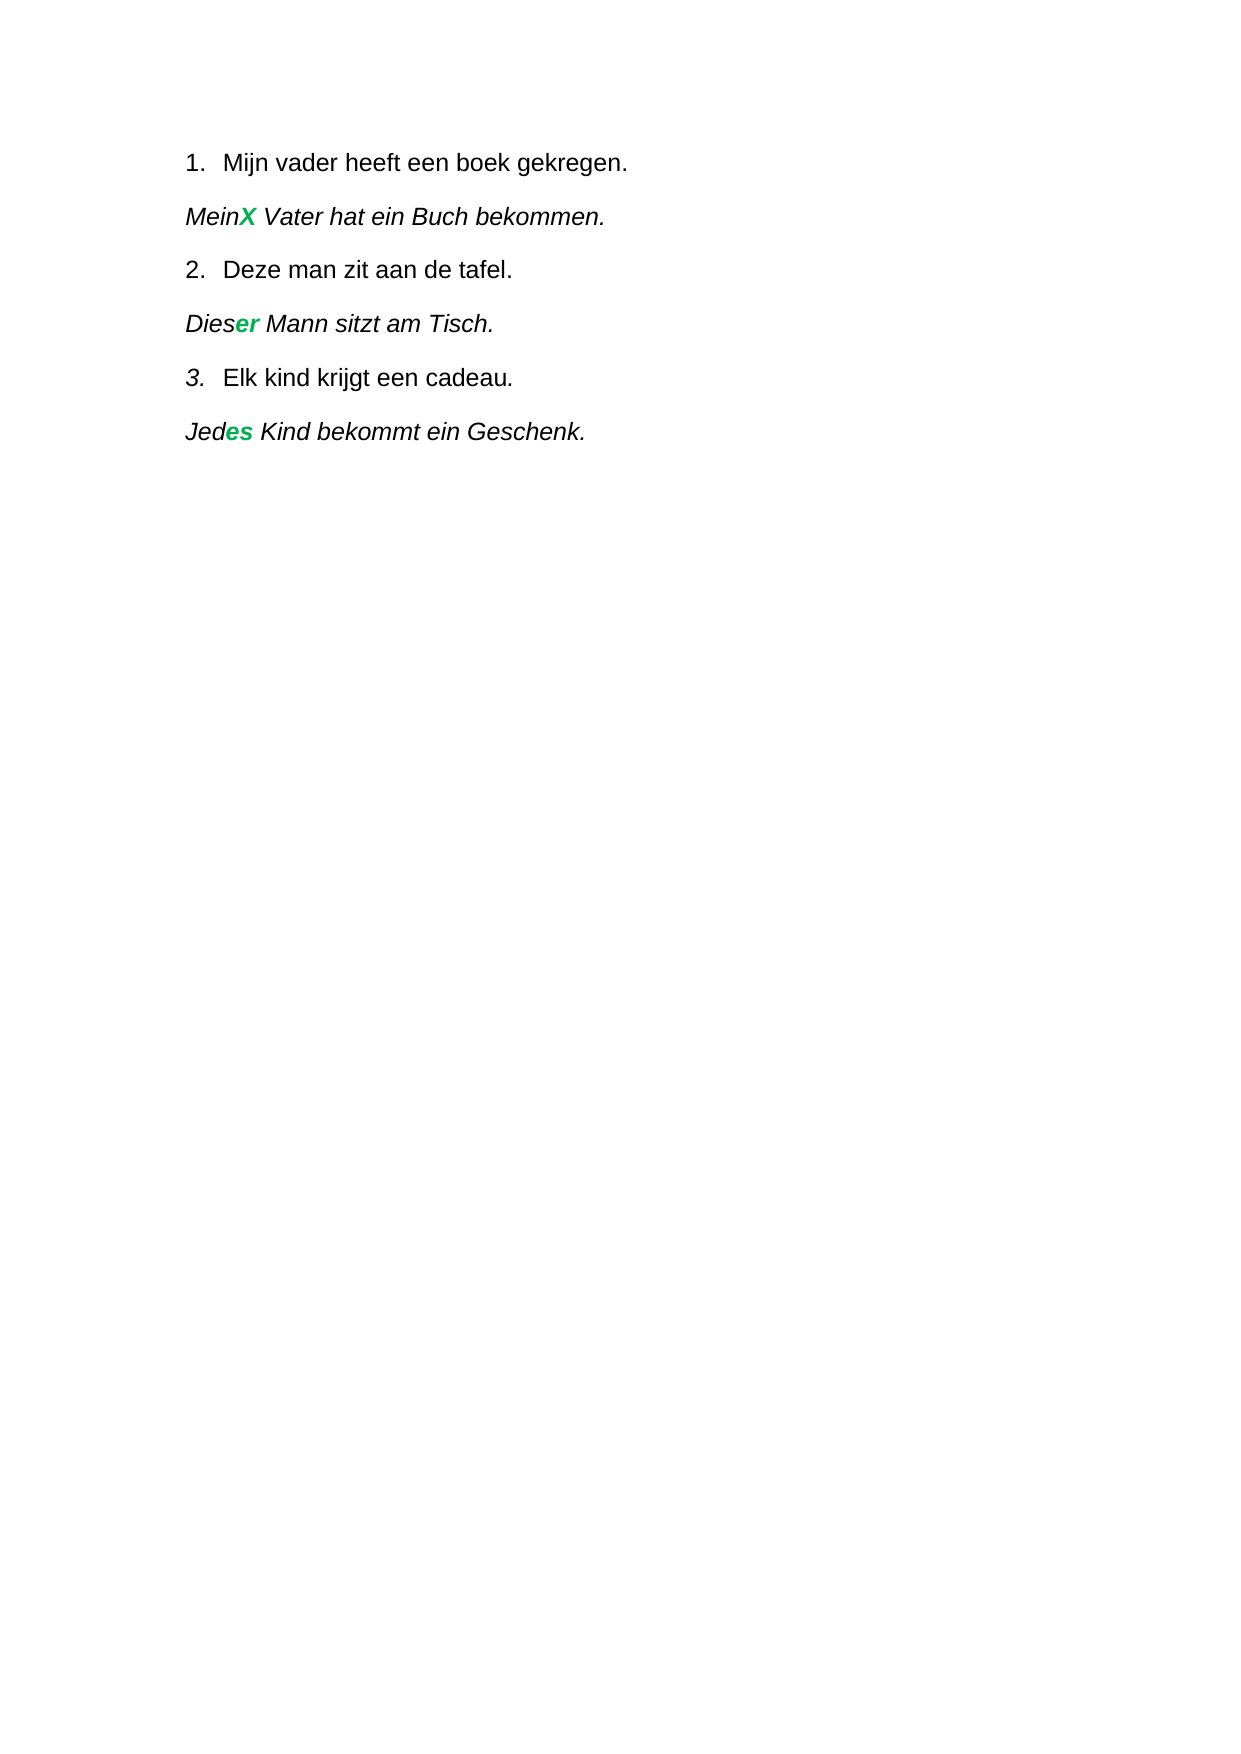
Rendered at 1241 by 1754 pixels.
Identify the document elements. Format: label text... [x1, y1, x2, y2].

text MeinX Vater hat ein Buch bekommen. [148, 201, 1093, 230]
list Elk kind krijgt een cadeau. [185, 363, 1093, 392]
list Deze man zit aan de tafel. [185, 255, 1093, 284]
text Jedes Kind bekommt ein Geschenk. [148, 417, 1093, 446]
text Dieser Mann sitzt am Tisch. [148, 309, 1093, 338]
list Mijn vader heeft een boek gekregen. [185, 148, 1093, 176]
